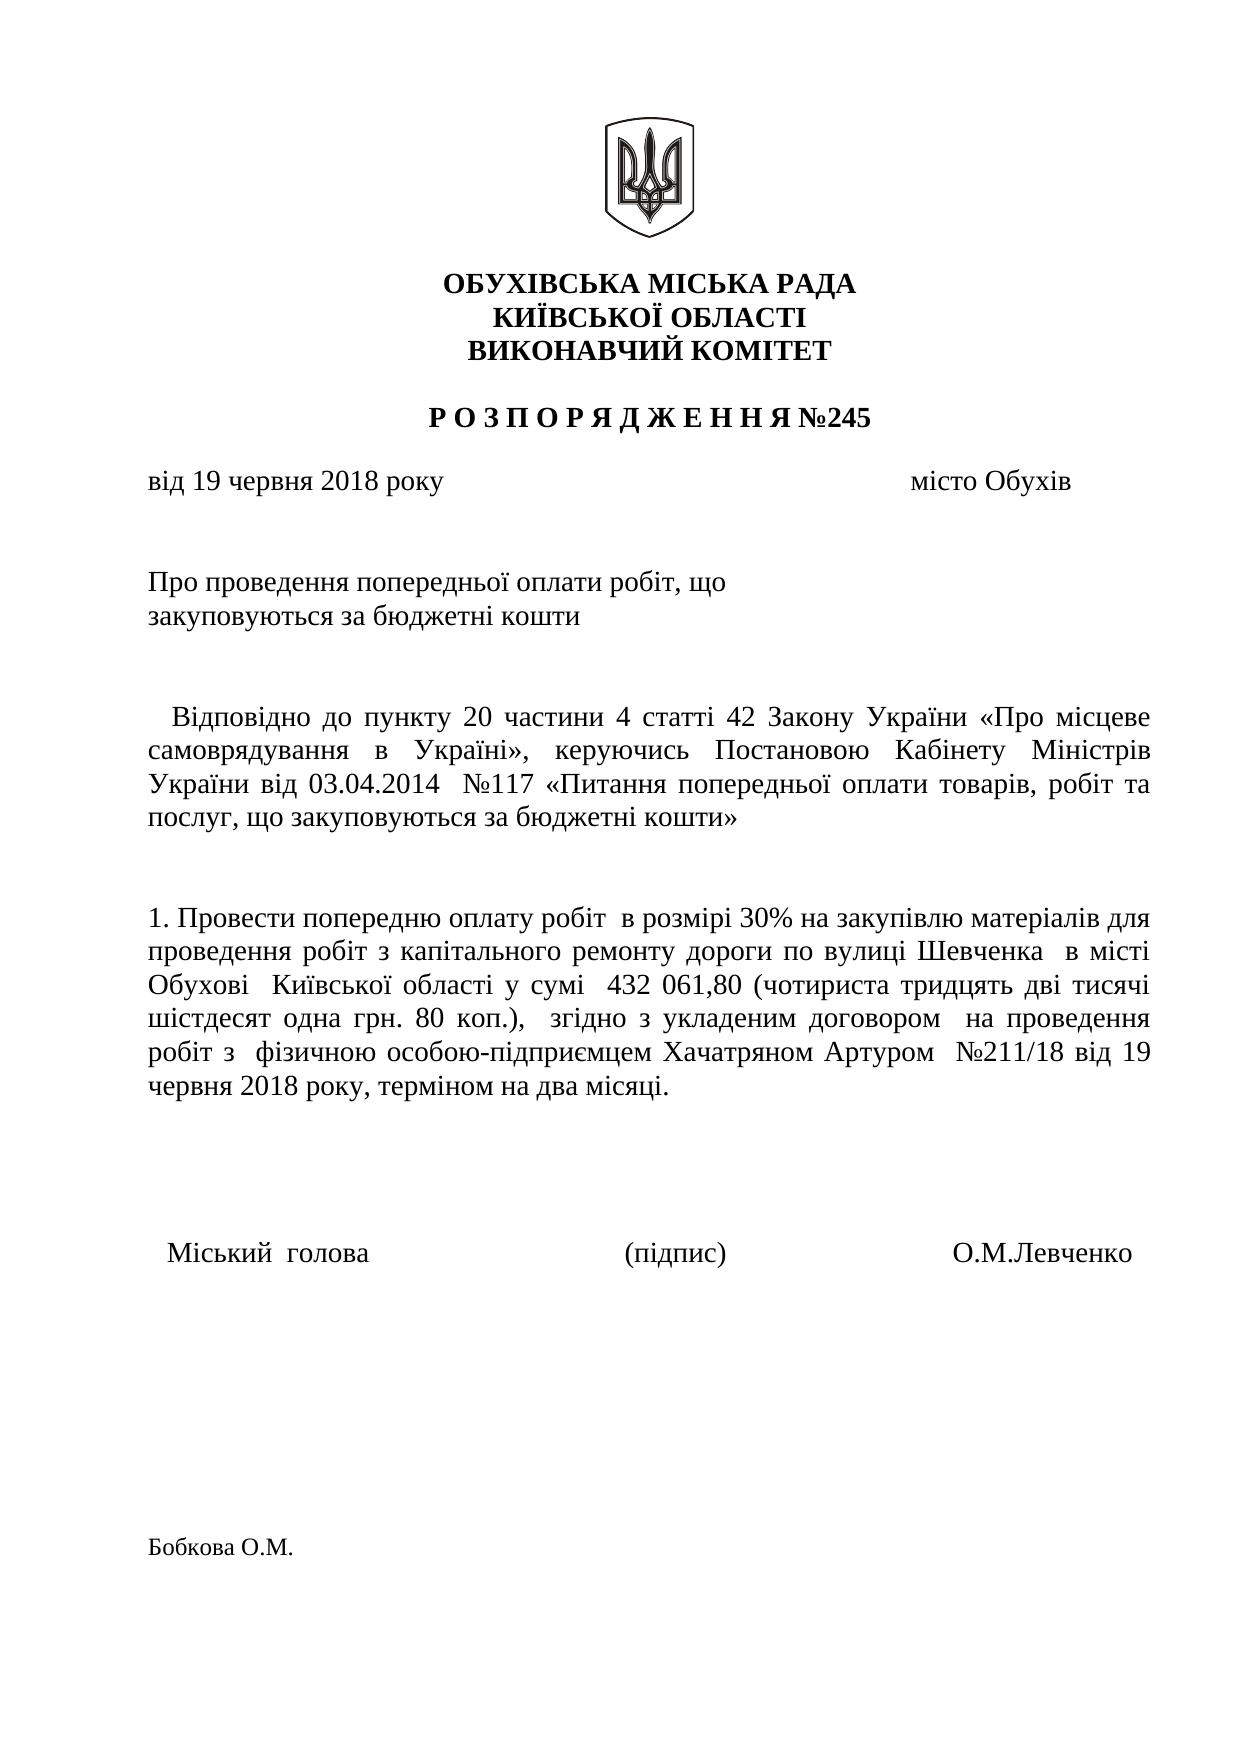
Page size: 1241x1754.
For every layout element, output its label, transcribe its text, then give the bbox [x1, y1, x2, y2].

text Міський голова (підпис) О.М.Левченко [148, 1235, 1152, 1269]
text ВИКОНАВЧИЙ КОМІТЕТ [148, 333, 1152, 367]
text закуповуються за бюджетні кошти [148, 598, 1152, 632]
text від 19 червня 2018 року місто Обухів [148, 463, 1152, 496]
text ОБУХІВСЬКА МІСЬКА РАДА [148, 266, 1152, 300]
text Відповідно до пункту 20 частини 4 статті 42 Закону України «Про місцеве самоврядування в Україні», керуючись Постановою Кабінету Міністрів України від 03.04.2014 №117 «Питання попередньої оплати товарів, робіт та послуг, що закуповуються за бюджетні кошти» [148, 699, 1152, 833]
text Бобкова О.М. [148, 1532, 1152, 1561]
text КИЇВСЬКОЇ ОБЛАСТІ [148, 300, 1152, 333]
text 1. Провести попередню оплату робіт в розмірі 30% на закупівлю матеріалів для проведення робіт з капітального ремонту дороги по вулиці Шевченка в місті Обухові Київської області у сумі 432 061,80 (чотириста тридцять дві тисячі шістдесят одна грн. 80 коп.), згідно з укладеним договором на проведення робіт з фізичною особою-підприємцем Хачатряном Артуром №211/18 від 19 червня 2018 року, терміном на два місяці. [148, 900, 1152, 1101]
text Р О З П О Р Я Д Ж Е Н Н Я №245 [148, 401, 1152, 434]
text Про проведення попередньої оплати робіт, що [148, 564, 1152, 598]
